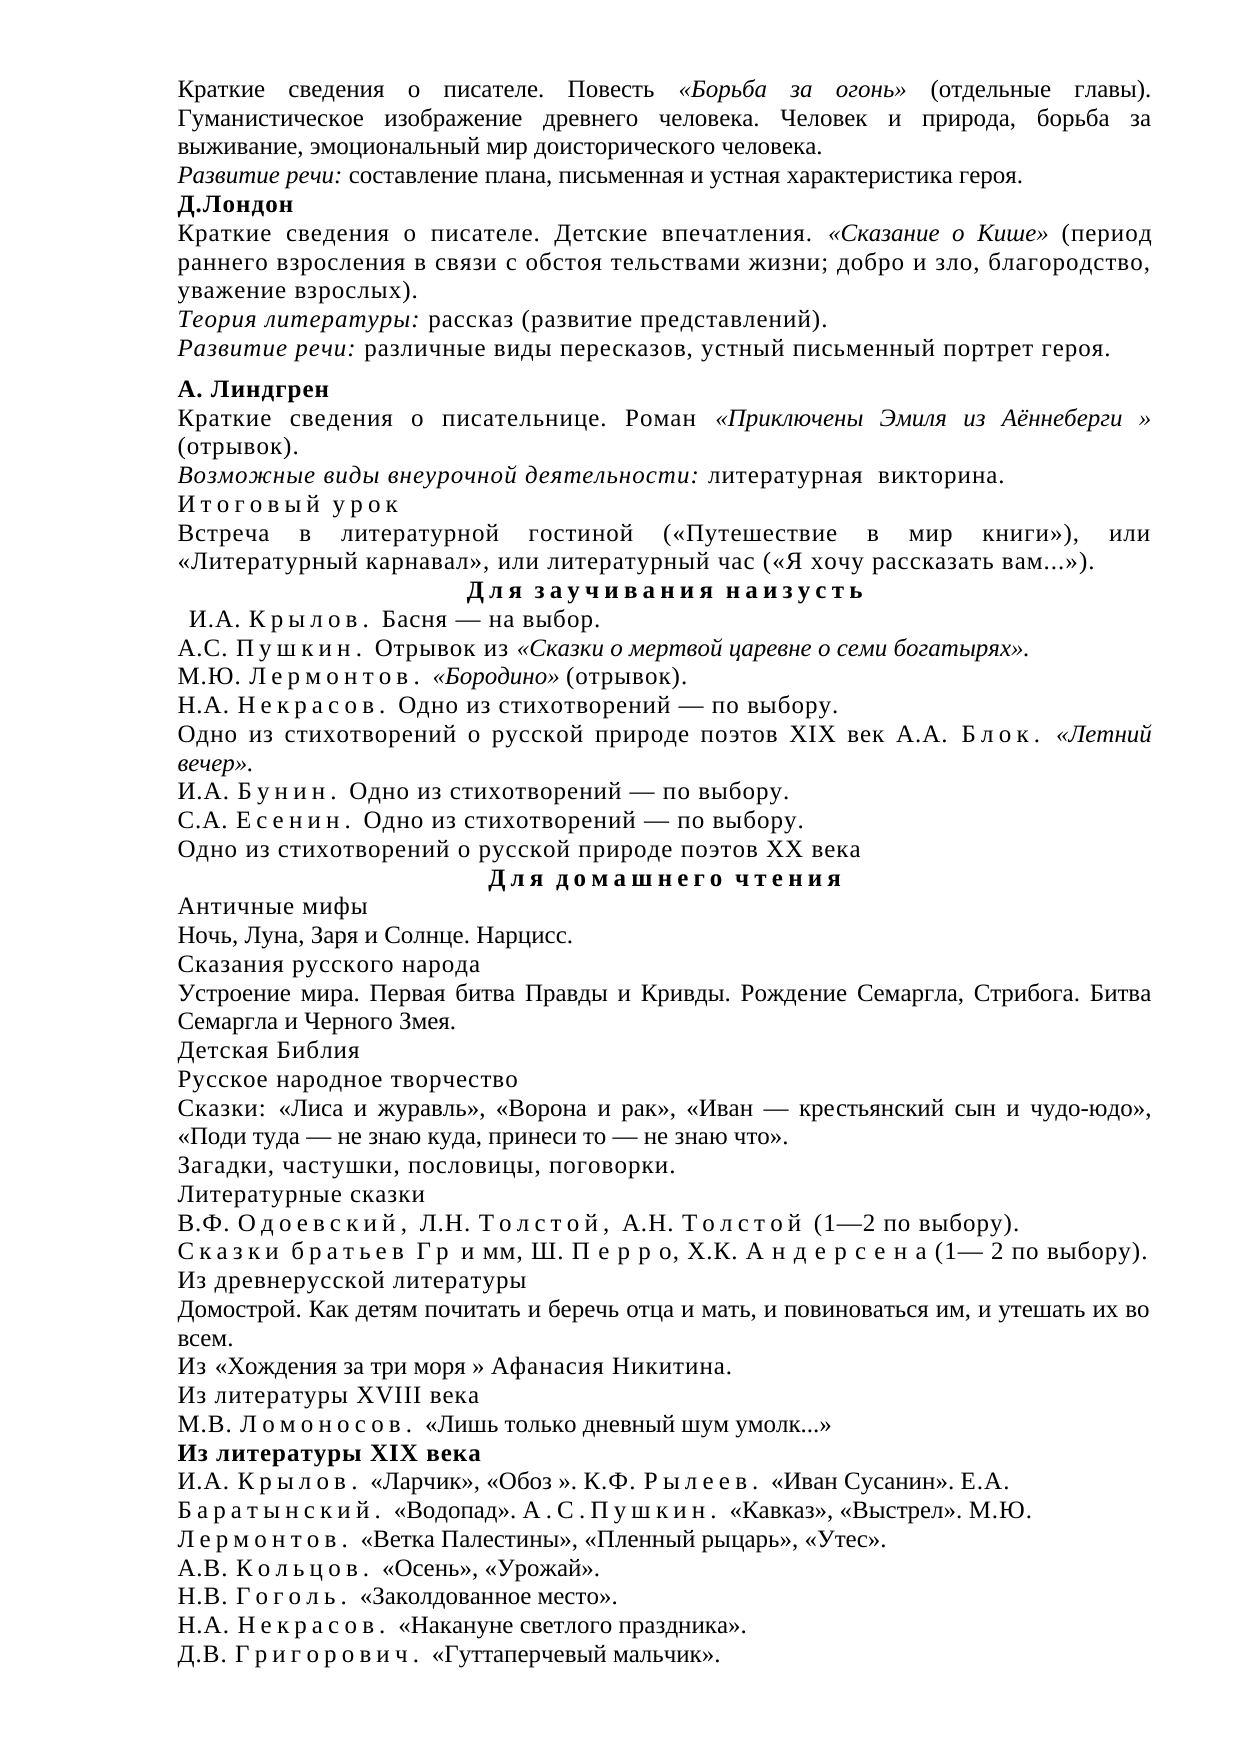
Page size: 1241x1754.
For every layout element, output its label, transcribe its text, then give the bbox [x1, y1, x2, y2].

text Домострой. Как детям почитать и беречь отца и мать, и повиноваться им, и утешать их во всем. [177, 1294, 1152, 1351]
text А.С. Пушкин. Отрывок из «Сказки о мертвой царевне о семи богатырях». [177, 633, 1152, 661]
text Из литературы XVIII века [177, 1380, 1152, 1409]
text Развитие речи: различные виды пересказов, устный письменный портрет героя. [177, 333, 1152, 362]
text Загадки, частушки, пословицы, поговорки. [177, 1150, 1152, 1179]
text Русское народное творчество [177, 1064, 1152, 1093]
text Итоговый урок [177, 489, 1152, 518]
text Из «Хождения за три моря » Афанасия Никитина. [177, 1351, 1152, 1380]
text М.Ю. Лермонтов. «Бородино» (отрывок). [177, 661, 1152, 690]
text Одно из стихотворений о русской природе поэтов XIX век А.А. Блок. «Летний вечер». [177, 719, 1152, 776]
text Сказания русского народа [177, 949, 1152, 978]
text Одно из стихотворений о русской природе поэтов XX века [177, 834, 1152, 863]
text Н.А. Некрасов. Одно из стихотворений — по выбору. [177, 690, 1152, 719]
text И.А. Бунин. Одно из стихотворений — по выбору. [177, 776, 1152, 805]
text Встреча в литературной гостиной («Путешествие в мир книги»), или «Литературный карнавал», или литературный час («Я хочу рассказать вам...»). [177, 518, 1152, 575]
text Литературные сказки [177, 1179, 1152, 1208]
text Н.А. Некрасов. «Накануне светлого праздника». [177, 1610, 1152, 1639]
text Д.Лондон [177, 189, 1152, 218]
text В.Ф. Одоевский, Л.Н. Толстой, А.Н. Толстой (1—2 по выбору). [177, 1208, 1152, 1236]
text А. Линдгрен [177, 374, 1152, 403]
text Краткие сведения о писателе. Повесть «Борьба за огонь» (отдельные главы). Гуманистическое изображение древнего человека. Человек и природа, борьба за выживание, эмоциональный мир доисторического человека. [177, 74, 1152, 160]
text И.А. Крылов. «Ларчик», «Обоз ». К.Ф. Рылеев. «Иван Сусанин». Е.А. Баратынский. «Водопад». А.С.Пушкин. «Кавказ», «Выстрел». М.Ю. Лермонтов. «Ветка Палестины», «Пленный рыцарь», «Утес». [177, 1466, 1152, 1553]
text Для домашнего чтения [177, 863, 1152, 891]
text М.В. Ломоносов. «Лишь только дневный шум умолк...» [177, 1409, 1152, 1438]
text Краткие сведения о писательнице. Роман «Приключены Эмиля из Аённеберги » (отрывок). [177, 403, 1152, 460]
text Возможные виды внеурочной деятельности: литературная викторина. [177, 460, 1152, 489]
text Теория литературы: рассказ (развитие представлений). [177, 304, 1152, 333]
text Сказки: «Лиса и журавль», «Ворона и рак», «Иван — крестьянский сын и чудо-юдо», «Поди туда — не знаю куда, принеси то — не знаю что». [177, 1093, 1152, 1150]
text А.В. Кольцов. «Осень», «Урожай». [177, 1553, 1152, 1581]
text Ночь, Луна, Заря и Солнце. Нарцисс. [177, 920, 1152, 949]
text Античные мифы [177, 891, 1152, 920]
text Краткие сведения о писателе. Детские впечатления. «Сказание о Кише» (период раннего взросления в связи с обстоя тельствами жизни; добро и зло, благородство, уважение взрослых). [177, 218, 1152, 304]
text Развитие речи: составление плана, письменная и устная характеристика героя. [177, 160, 1152, 189]
text С.А. Есенин. Одно из стихотворений — по выбору. [177, 805, 1152, 834]
text И.А. Крылов. Басня — на выбор. [177, 604, 1152, 633]
text Из литературы XIX века [177, 1438, 1152, 1466]
text Сказки братьев Гр и мм, Ш. П е р р о, Х.К. А н д е р с е н а (1— 2 по выбору). [177, 1236, 1152, 1265]
text Для заучивания наизусть [177, 575, 1152, 604]
text Устроение мира. Первая битва Правды и Кривды. Рождение Семаргла, Стрибога. Битва Семаргла и Черного Змея. [177, 978, 1152, 1035]
text Н.В. Гоголь. «Заколдованное место». [177, 1581, 1152, 1610]
text Д.В. Григорович. «Гуттаперчевый мальчик». [177, 1639, 1152, 1668]
text Из древнерусской литературы [177, 1265, 1152, 1294]
text Детская Библия [177, 1035, 1152, 1064]
